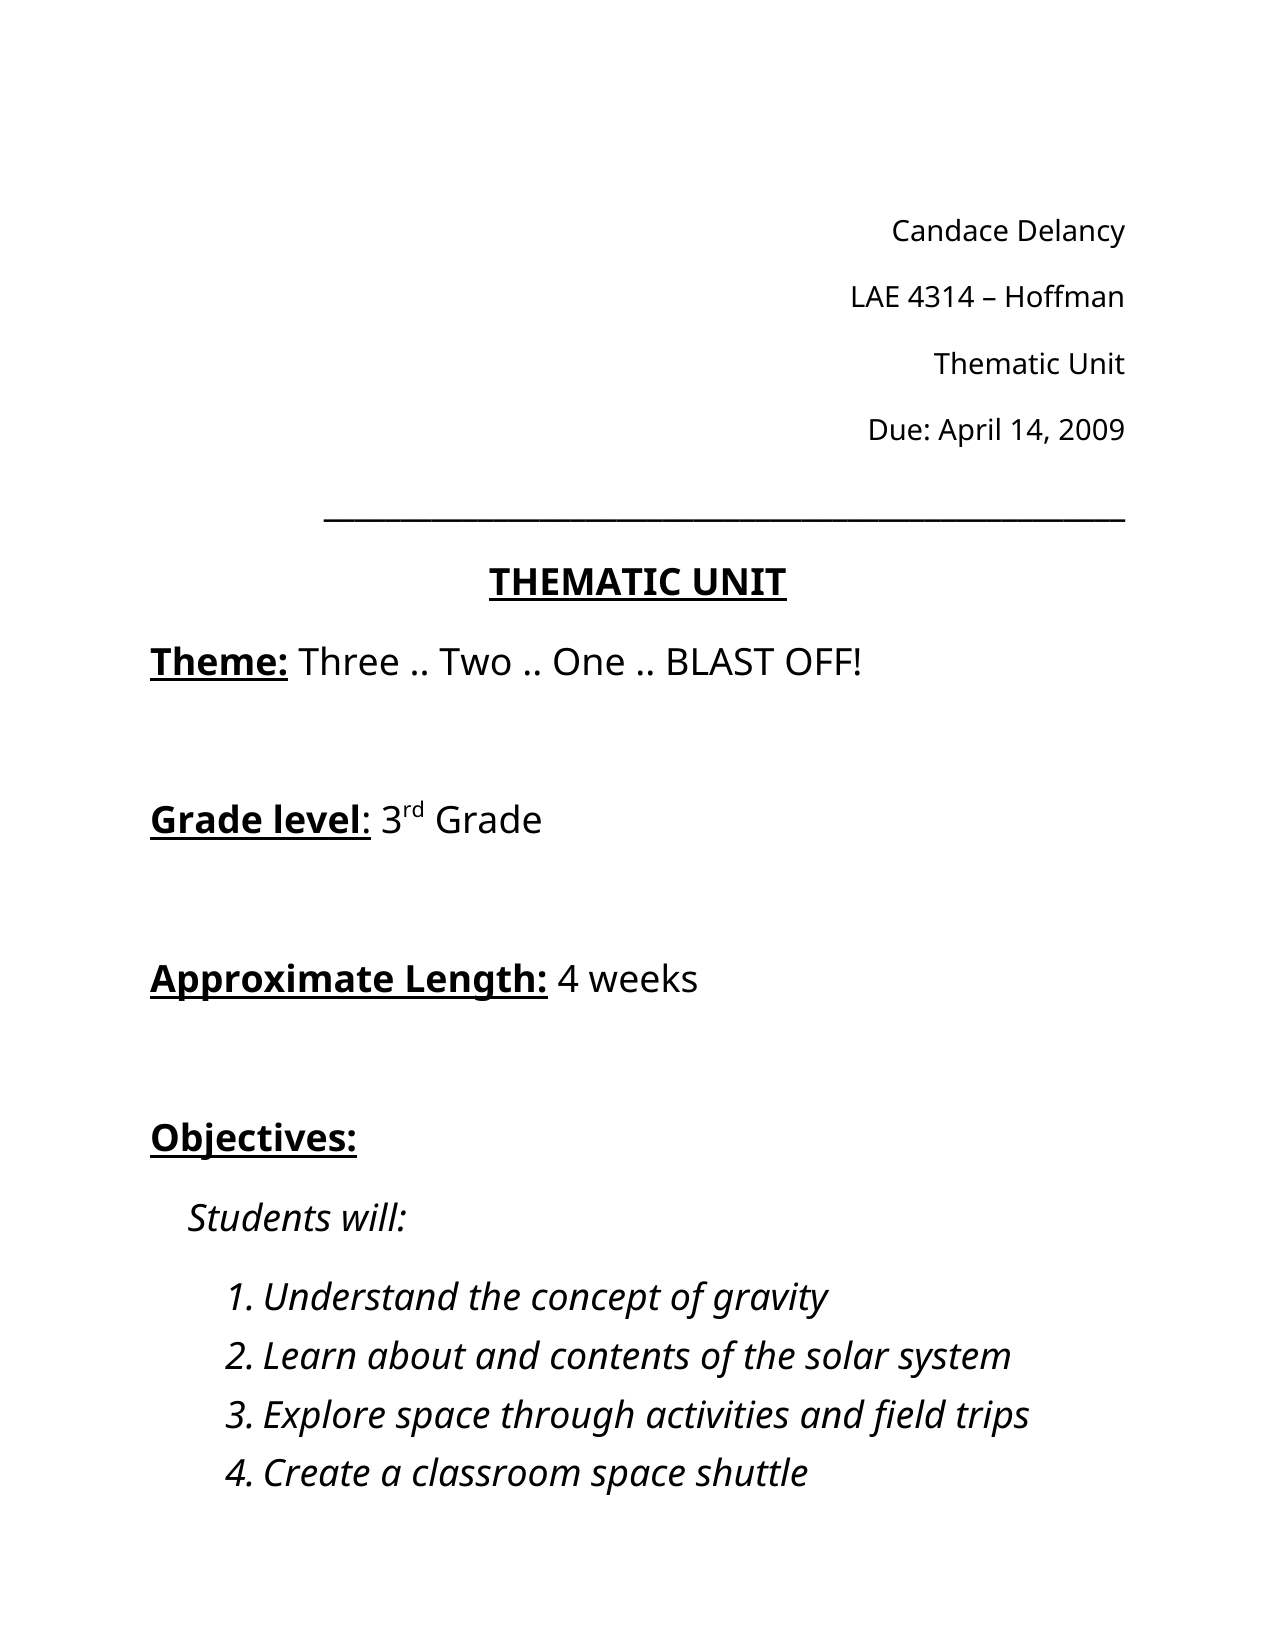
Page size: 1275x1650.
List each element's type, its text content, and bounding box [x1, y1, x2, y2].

text Thematic Unit [150, 343, 1125, 383]
text Due: April 14, 2009 [150, 409, 1125, 449]
text LAE 4314 – Hoffman [150, 276, 1125, 316]
text Candace Delancy [150, 210, 1125, 250]
list Learn about and contents of the solar system [225, 1329, 1125, 1380]
list Create a classroom space shuttle [225, 1447, 1125, 1498]
text Objectives: [150, 1112, 1125, 1163]
text Approximate Length: 4 weeks [150, 953, 1125, 1004]
list Explore space through activities and field trips [225, 1388, 1125, 1439]
text Theme: Three .. Two .. One .. BLAST OFF! [150, 635, 1125, 686]
text Grade level: 3rd Grade [150, 794, 1125, 845]
text THEMATIC UNIT [150, 555, 1125, 606]
text ____________________________________________________ [150, 476, 1125, 527]
list Understand the concept of gravity [225, 1271, 1125, 1322]
text Students will: [150, 1191, 1125, 1242]
